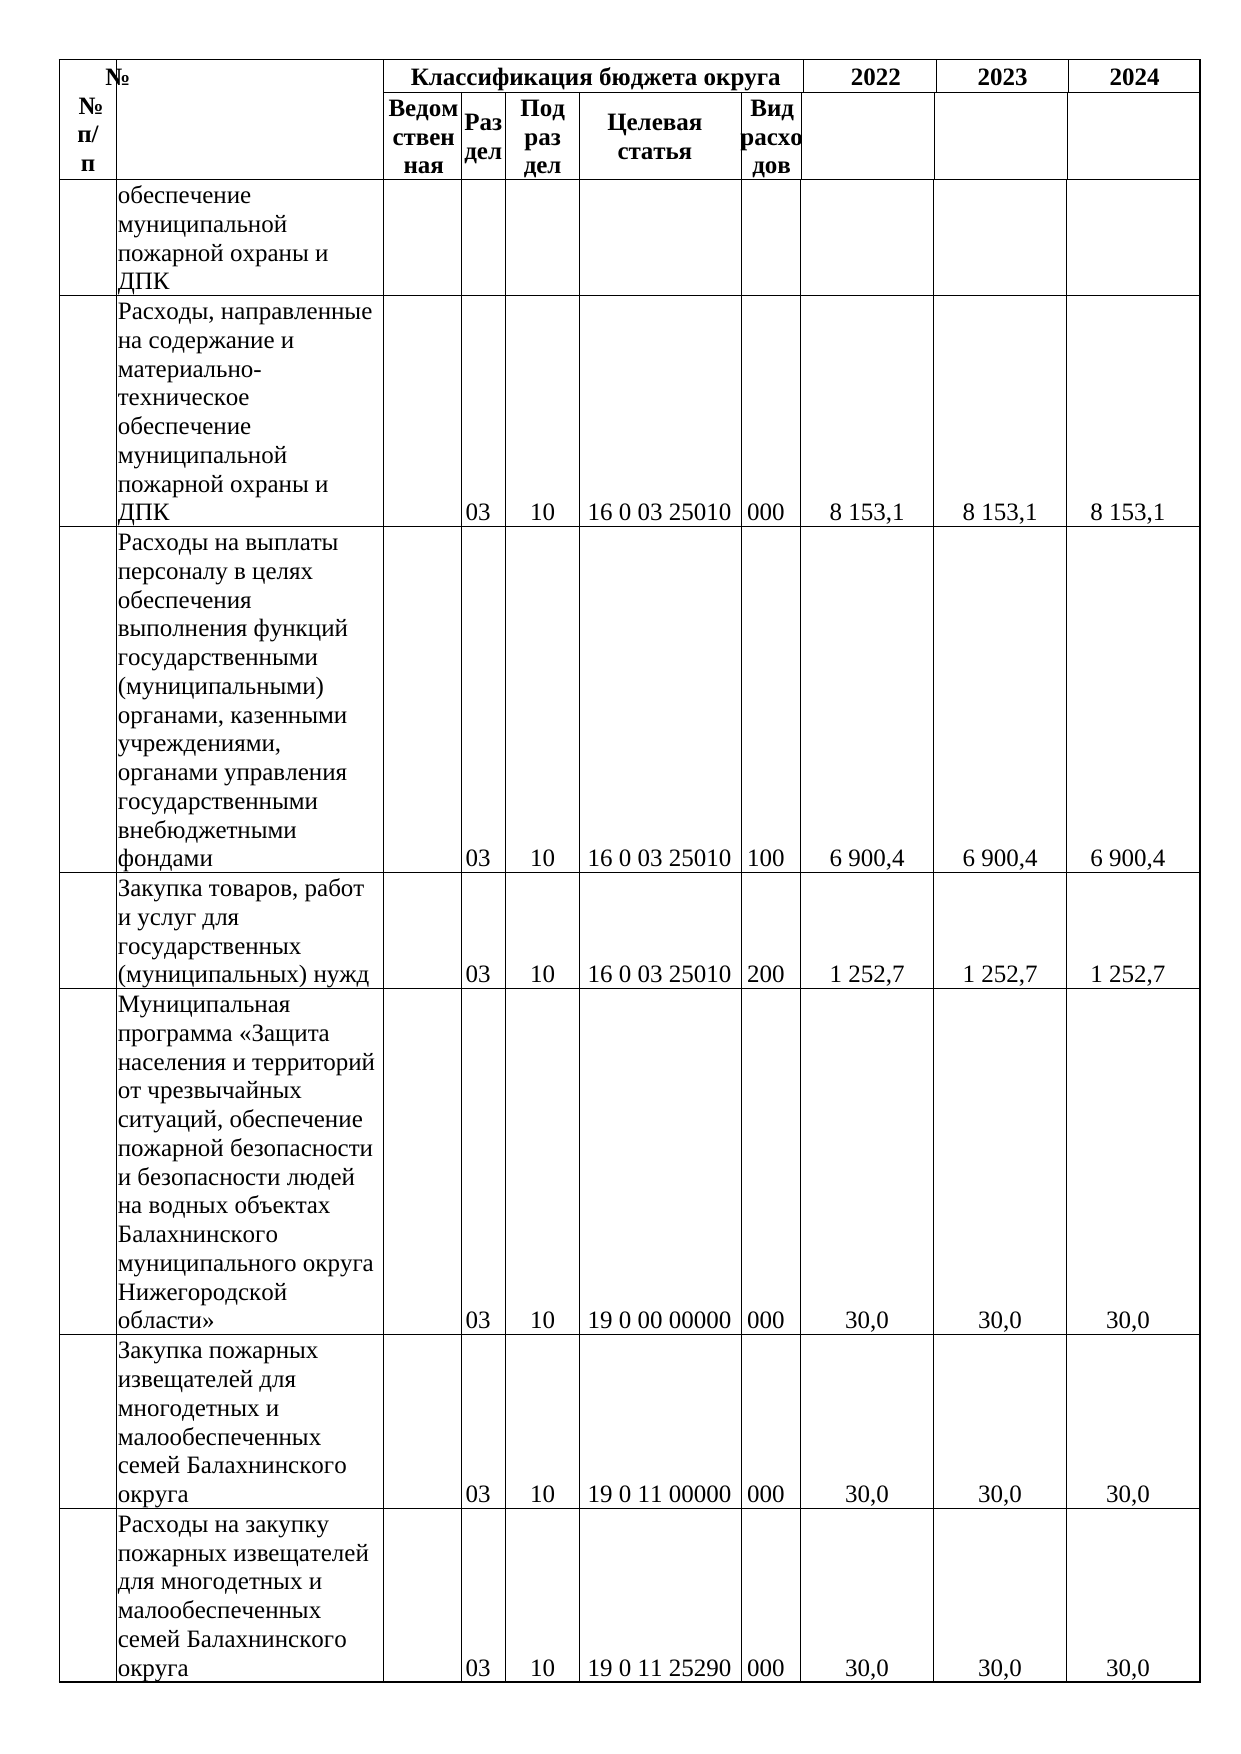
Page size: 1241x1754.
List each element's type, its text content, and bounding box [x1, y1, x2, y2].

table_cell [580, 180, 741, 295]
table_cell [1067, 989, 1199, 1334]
table_header [117, 60, 383, 179]
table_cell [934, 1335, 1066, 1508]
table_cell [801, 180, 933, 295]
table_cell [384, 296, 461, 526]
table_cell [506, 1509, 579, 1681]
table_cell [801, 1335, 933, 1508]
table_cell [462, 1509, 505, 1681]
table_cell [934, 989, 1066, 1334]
table_cell [802, 93, 934, 179]
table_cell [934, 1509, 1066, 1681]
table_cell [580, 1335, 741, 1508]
table_header 2024 [1069, 60, 1199, 92]
table_cell Вид расхо дов [742, 93, 801, 179]
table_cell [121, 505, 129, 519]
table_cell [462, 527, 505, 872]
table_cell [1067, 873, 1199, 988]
table_header Классификация бюджета округа [384, 60, 803, 92]
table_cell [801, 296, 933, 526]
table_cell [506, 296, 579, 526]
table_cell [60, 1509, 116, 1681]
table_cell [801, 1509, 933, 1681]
table_cell Ведом ствен ная [384, 93, 461, 179]
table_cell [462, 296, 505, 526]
table_cell Под раз дел [506, 93, 579, 179]
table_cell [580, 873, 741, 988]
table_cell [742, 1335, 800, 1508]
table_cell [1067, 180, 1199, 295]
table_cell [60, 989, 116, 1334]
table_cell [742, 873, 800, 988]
table_cell Раз дел [462, 93, 505, 179]
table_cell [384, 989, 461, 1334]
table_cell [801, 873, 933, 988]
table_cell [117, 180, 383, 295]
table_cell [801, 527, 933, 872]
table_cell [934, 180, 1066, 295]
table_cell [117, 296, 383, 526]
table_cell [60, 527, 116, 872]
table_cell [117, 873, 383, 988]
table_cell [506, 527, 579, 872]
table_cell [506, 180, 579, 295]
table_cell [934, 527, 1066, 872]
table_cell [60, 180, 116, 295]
table_cell [1068, 93, 1199, 179]
table_header 2023 [937, 60, 1068, 92]
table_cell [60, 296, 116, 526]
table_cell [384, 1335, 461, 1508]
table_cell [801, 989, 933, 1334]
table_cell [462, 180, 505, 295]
table_cell Целевая статья [580, 93, 741, 179]
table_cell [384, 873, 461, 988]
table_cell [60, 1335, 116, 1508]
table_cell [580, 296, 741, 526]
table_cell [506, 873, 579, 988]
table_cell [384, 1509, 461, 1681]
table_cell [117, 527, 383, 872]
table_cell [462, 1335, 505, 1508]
table_cell [935, 93, 1067, 179]
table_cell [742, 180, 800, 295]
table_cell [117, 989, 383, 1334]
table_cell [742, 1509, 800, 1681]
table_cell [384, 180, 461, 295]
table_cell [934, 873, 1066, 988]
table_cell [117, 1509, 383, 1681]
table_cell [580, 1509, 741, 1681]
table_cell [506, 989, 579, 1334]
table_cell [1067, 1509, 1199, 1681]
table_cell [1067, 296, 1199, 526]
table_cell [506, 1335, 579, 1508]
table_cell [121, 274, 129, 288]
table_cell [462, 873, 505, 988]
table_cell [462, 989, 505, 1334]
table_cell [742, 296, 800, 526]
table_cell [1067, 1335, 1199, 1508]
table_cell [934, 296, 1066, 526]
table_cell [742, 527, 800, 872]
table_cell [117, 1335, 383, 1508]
table_header № №п/п [60, 60, 116, 179]
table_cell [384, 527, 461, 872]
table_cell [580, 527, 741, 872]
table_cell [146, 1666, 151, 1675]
table_header 2022 [804, 60, 936, 92]
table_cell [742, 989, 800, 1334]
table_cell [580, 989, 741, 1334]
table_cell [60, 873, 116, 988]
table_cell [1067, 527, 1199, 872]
